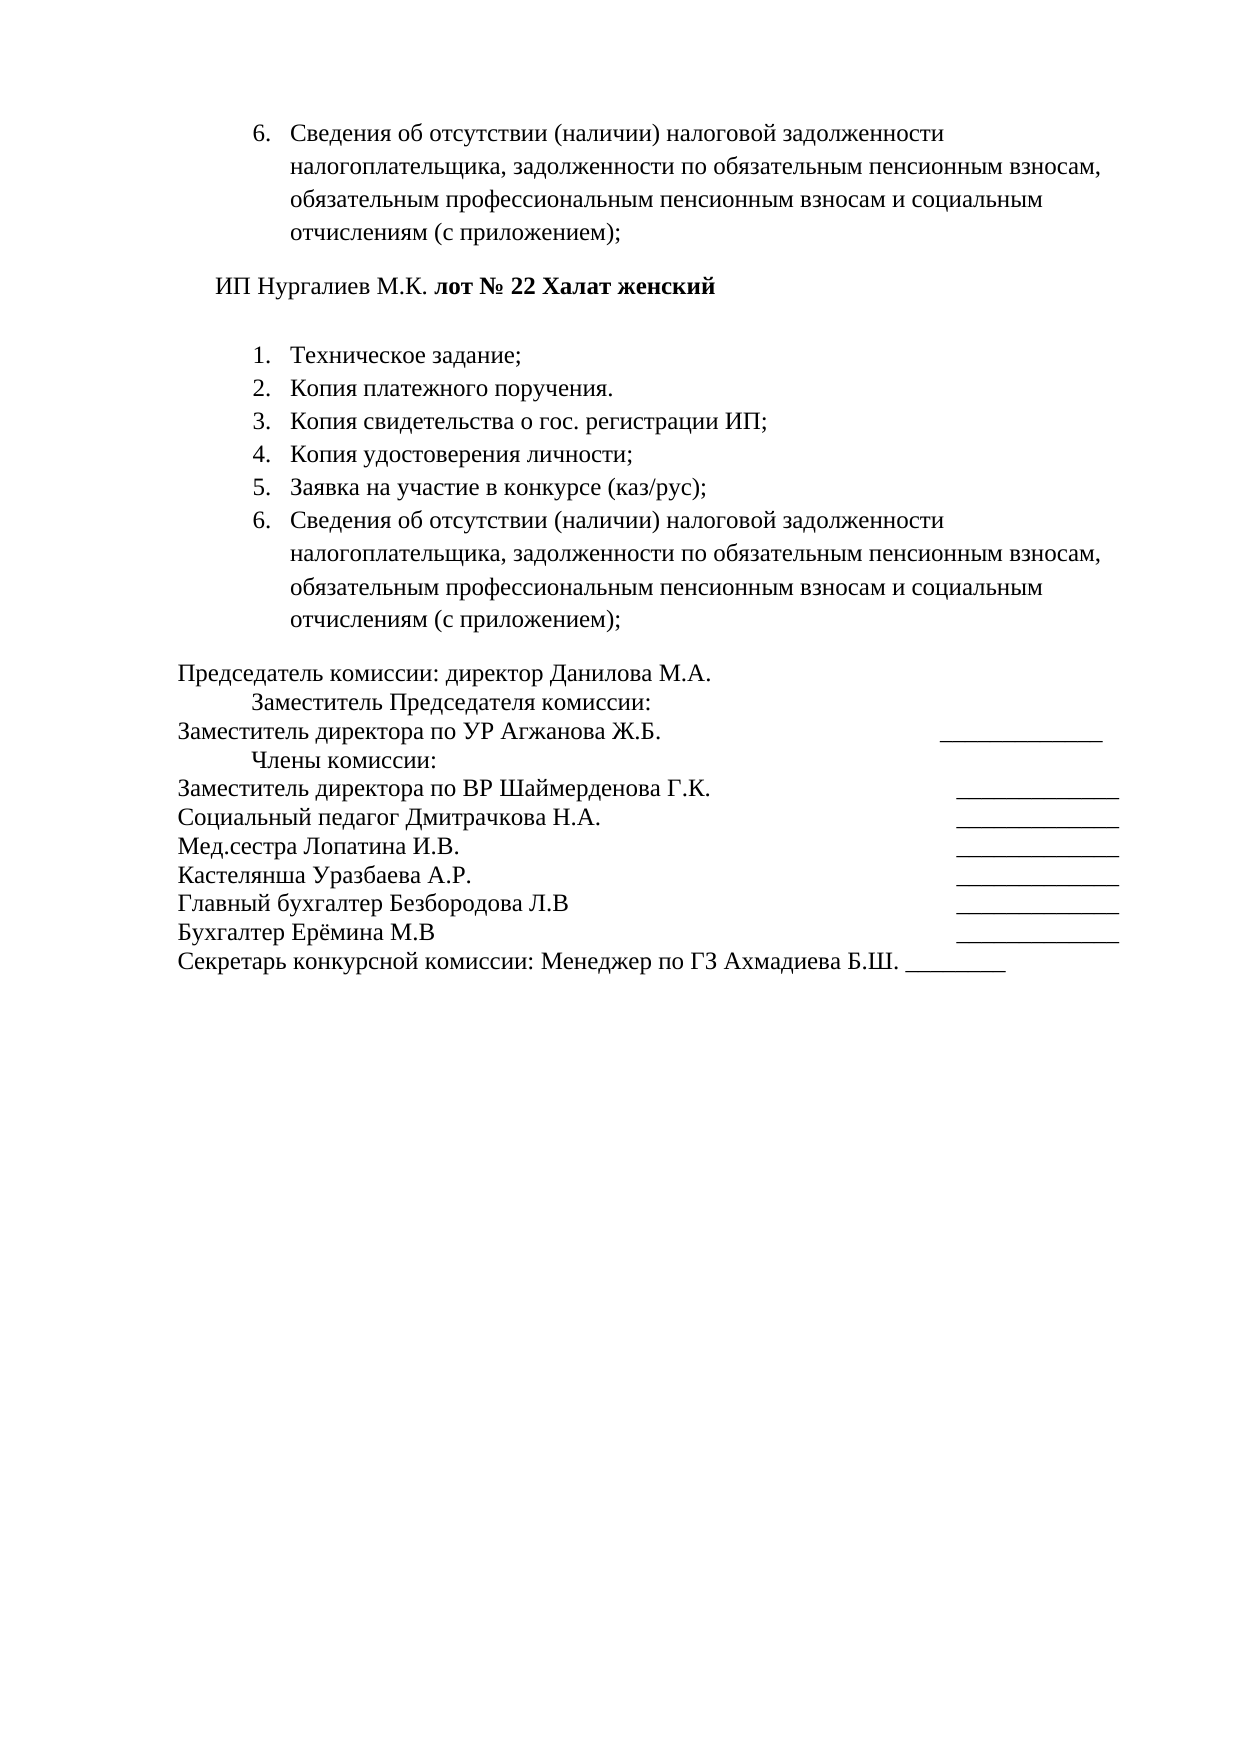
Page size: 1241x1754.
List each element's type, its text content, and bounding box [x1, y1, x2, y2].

text Заместитель директора по ВР Шаймерденова Г.К. _____________ [177, 773, 1152, 802]
list Копия удостоверения личности; [252, 439, 1152, 468]
text Секретарь конкурсной комиссии: Менеджер по ГЗ Ахмадиева Б.Ш. ________ [177, 946, 1152, 975]
text Члены комиссии: [177, 745, 1152, 773]
list Заявка на участие в конкурсе (каз/рус); [252, 472, 1152, 501]
list Копия платежного поручения. [252, 373, 1152, 402]
text Главный бухгалтер Безбородова Л.В _____________ [177, 888, 1152, 917]
list Техническое задание; [252, 340, 1152, 369]
text Заместитель Председателя комиссии: [177, 687, 1152, 716]
text ИП Нургалиев М.К. лот № 22 Халат женский [177, 271, 1152, 336]
text Председатель комиссии: директор Данилова М.А. [177, 658, 1152, 687]
text Бухгалтер Ерёмина М.В _____________ [177, 917, 1152, 946]
text Кастелянша Уразбаева А.Р. _____________ [177, 860, 1152, 888]
text Мед.сестра Лопатина И.В. _____________ [177, 831, 1152, 860]
text Заместитель директора по УР Агжанова Ж.Б. _____________ [177, 716, 1152, 745]
text Социальный педагог Дмитрачкова Н.А. _____________ [177, 802, 1152, 831]
list Копия свидетельства о гос. регистрации ИП; [252, 406, 1152, 435]
